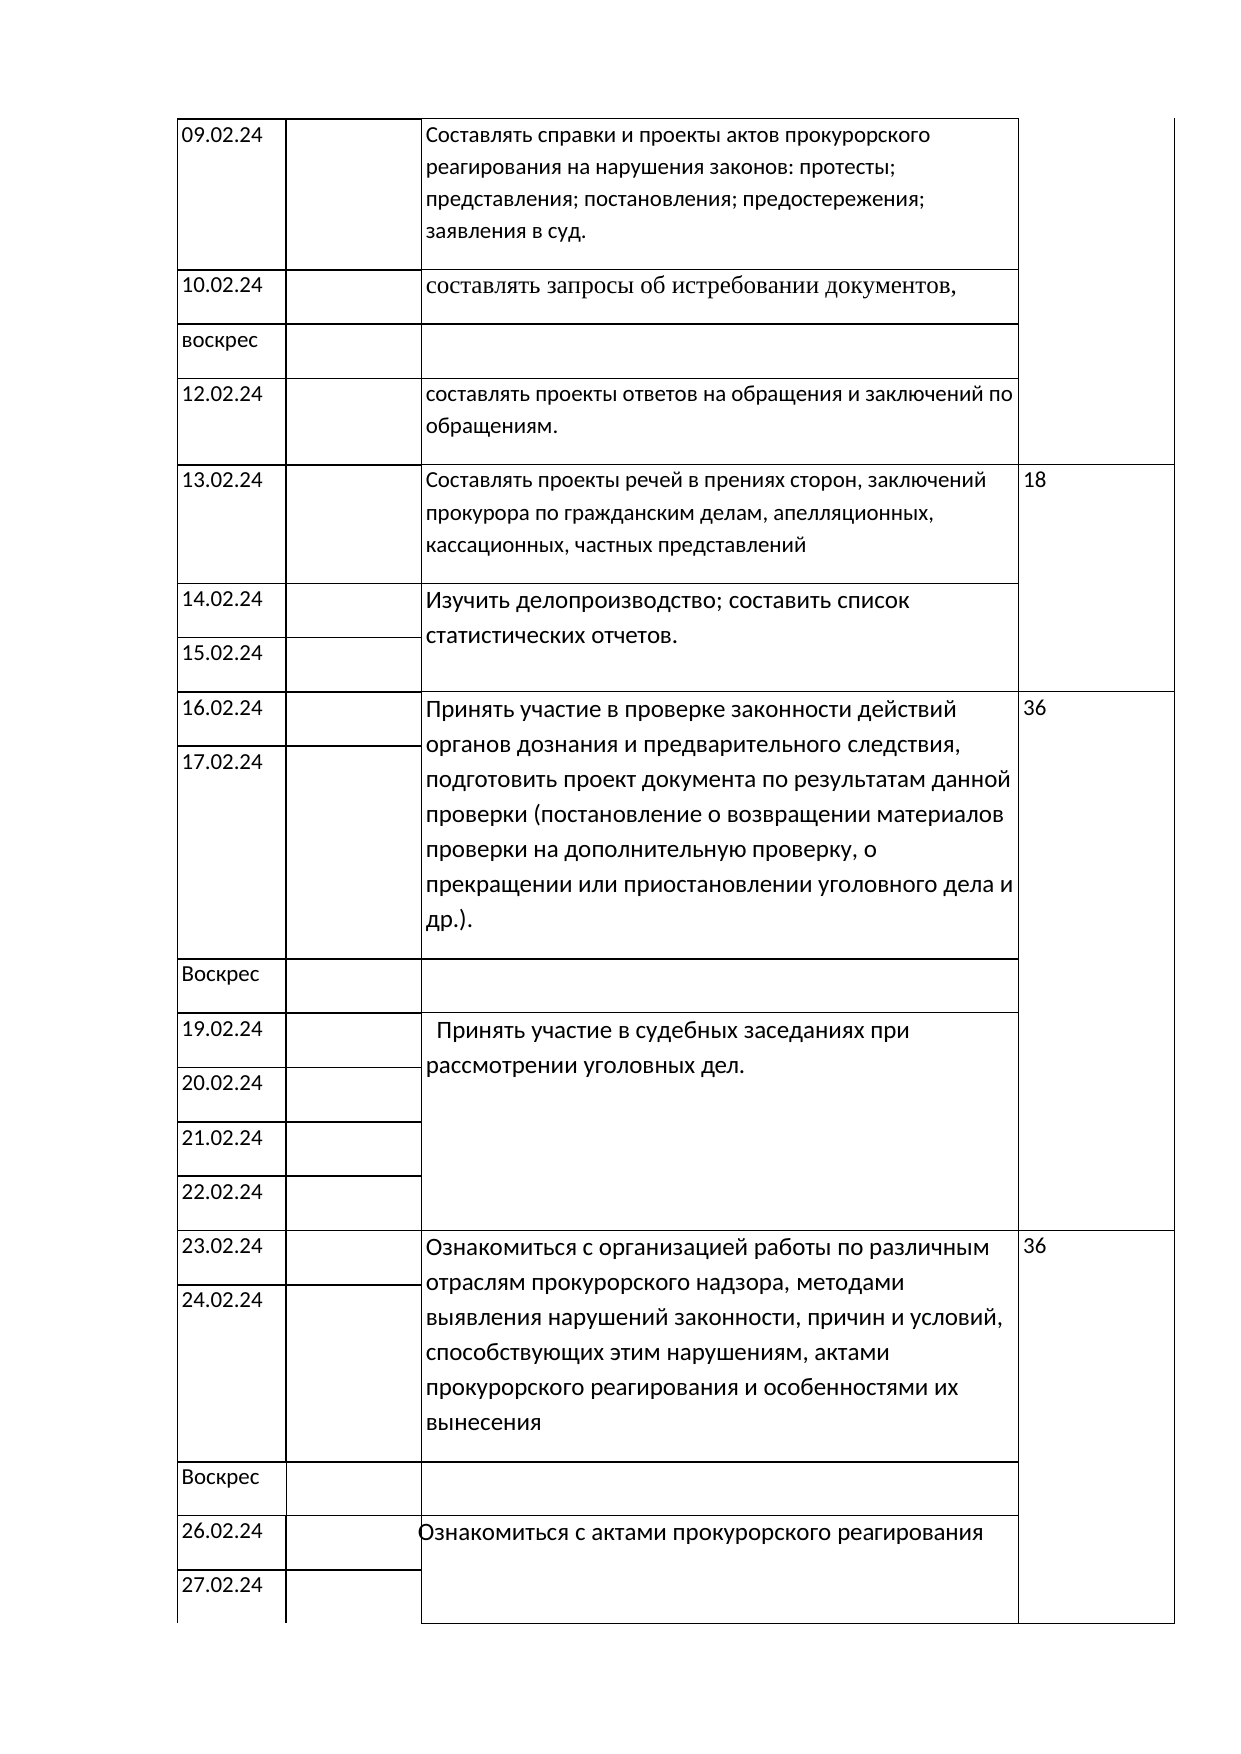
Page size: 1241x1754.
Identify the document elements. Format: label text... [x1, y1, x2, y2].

table_cell 17.02.24 [178, 747, 285, 958]
table_cell [287, 1463, 421, 1515]
table_cell 18 [1019, 465, 1174, 691]
table_cell Ознакомиться с актами прокурорского реагирования [422, 1516, 1018, 1623]
table_cell 23.02.24 [178, 1231, 285, 1284]
table_cell [422, 325, 1018, 377]
table_cell [287, 584, 421, 637]
table_cell 27.02.24 [178, 1571, 285, 1623]
table_cell [422, 960, 1018, 1012]
table_cell [287, 271, 421, 323]
table_cell 36 [1019, 1231, 1174, 1623]
table_cell 15.02.24 [178, 638, 285, 691]
table_cell Принять участие в проверке законности действий органов дознания и предварительного следствия, подготовить проект документа по результатам данной проверки (постановление о возвращении материалов проверки на дополнительную проверку, о прекращении или приостановлении уголовного дела и др.). [422, 692, 1018, 958]
table_cell [287, 1231, 421, 1284]
table_cell [287, 379, 421, 464]
table_cell 24.02.24 [178, 1286, 285, 1461]
table_cell [287, 747, 421, 958]
table_cell 14.02.24 [178, 584, 285, 637]
table_cell 26.02.24 [178, 1516, 285, 1569]
table_cell [287, 1516, 421, 1569]
table_cell Изучить делопроизводство; составить список статистических отчетов. [422, 584, 1018, 691]
table_cell [287, 1123, 421, 1175]
table_cell 16.02.24 [178, 693, 285, 745]
table_cell 20.02.24 [178, 1068, 285, 1121]
table_cell Ознакомиться с организацией работы по различным отраслям прокурорского надзора, методами выявления нарушений законности, причин и условий, способствующих этим нарушениям, актами прокурорского реагирования и особенностями их вынесения [422, 1231, 1018, 1461]
table_cell 13.02.24 [178, 466, 285, 583]
table_cell составлять проекты ответов на обращения и заключений по обращениям. [422, 379, 1018, 464]
table_cell [287, 1571, 421, 1623]
table_cell [287, 638, 421, 691]
table_cell составлять запросы об истребовании документов, [422, 270, 1018, 323]
table_cell Составлять проекты речей в прениях сторон, заключений прокурора по гражданским делам, апелляционных, кассационных, частных представлений [422, 465, 1018, 583]
table_cell [287, 1286, 421, 1461]
table_cell [287, 960, 421, 1012]
table_cell [287, 1014, 421, 1067]
table_cell воскрес [178, 325, 285, 377]
table_cell 12.02.24 [178, 379, 285, 464]
table_cell 21.02.24 [178, 1123, 285, 1175]
table_cell Воскрес [178, 1463, 286, 1515]
table_cell [287, 466, 421, 583]
table_cell [287, 1068, 421, 1121]
table_cell 09.02.24 [178, 120, 285, 269]
table_cell 36 [1019, 692, 1174, 1230]
table_cell Составлять справки и проекты актов прокурорского реагирования на нарушения законов: протесты; представления; постановления; предостережения; заявления в суд. [422, 119, 1018, 269]
table_cell 19.02.24 [178, 1014, 285, 1067]
table_cell Принять участие в судебных заседаниях при рассмотрении уголовных дел. [422, 1013, 1018, 1230]
table_cell [287, 325, 421, 377]
table_cell 22.02.24 [178, 1177, 285, 1230]
table_cell [287, 693, 421, 745]
table_cell [422, 1463, 1018, 1515]
table_cell Воскрес [178, 960, 285, 1012]
table_cell 10.02.24 [178, 271, 285, 323]
table_cell [287, 120, 421, 269]
table_cell [287, 1177, 421, 1230]
